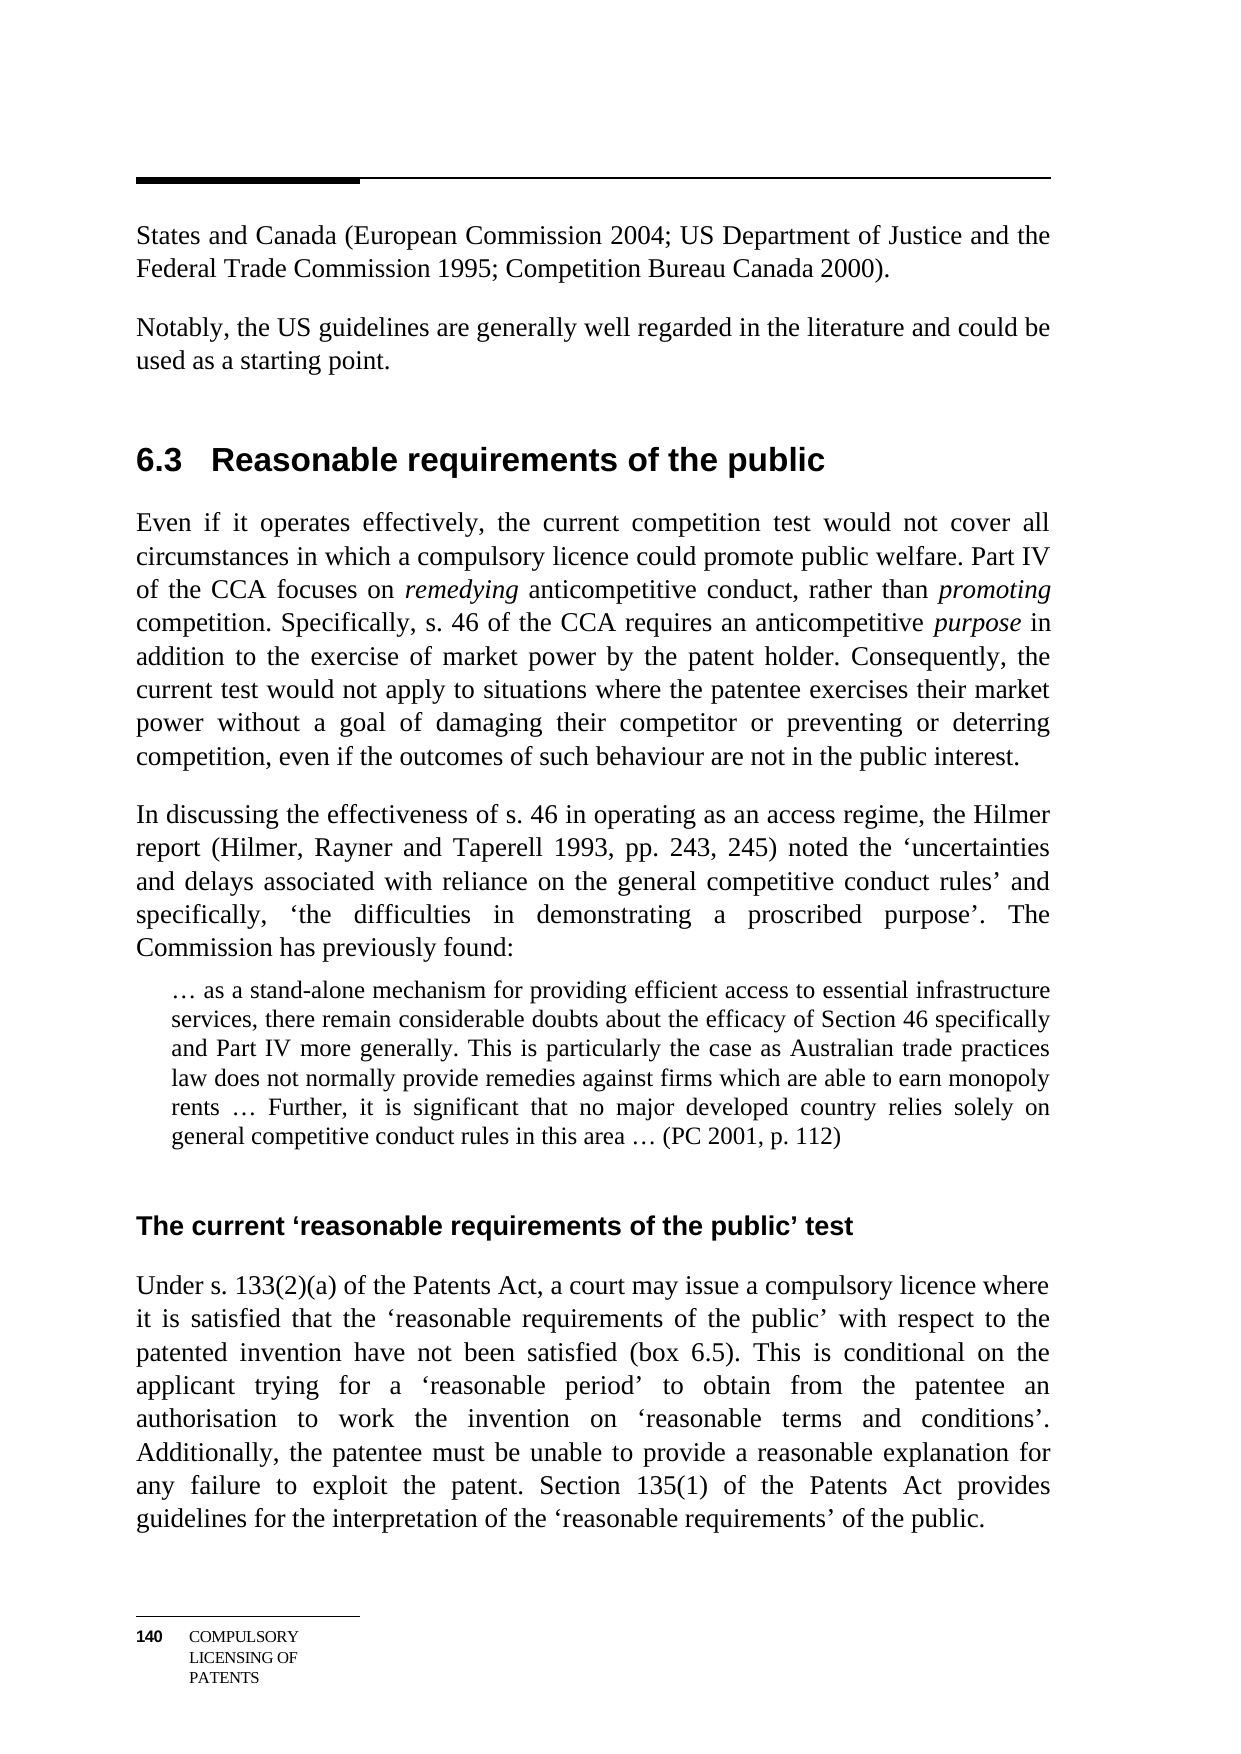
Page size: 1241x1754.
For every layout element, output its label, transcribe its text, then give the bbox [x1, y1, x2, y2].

text … as a stand-alone mechanism for providing efficient access to essential infrastructure services, there remain considerable doubts about the efficacy of Section 46 specifically and Part IV more generally. This is particularly the case as Australian trade practices law does not normally provide remedies against firms which are able to earn monopoly rents … Further, it is significant that no major developed country relies solely on general competitive conduct rules in this area … (PC 2001, p. 112) [171, 975, 1051, 1150]
subtitle The current ‘reasonable requirements of the public’ test [136, 1208, 1051, 1242]
subtitle 3 Reasonable requirements of the public [136, 438, 1051, 479]
text Even if it operates effectively, the current competition test would not cover all circumstances in which a compulsory licence could promote public welfare. Part IV of the CCA focuses on remedying anticompetitive conduct, rather than promoting competition. Specifically, s. 46 of the CCA requires an anticompetitive purpose in addition to the exercise of market power by the patent holder. Consequently, the current test would not apply to situations where the patentee exercises their market power without a goal of damaging their competitor or preventing or deterring competition, even if the outcomes of such behaviour are not in the public interest. [136, 504, 1051, 771]
text Notably, the US guidelines are generally well regarded in the literature and could be used as a starting point. [136, 308, 1051, 375]
text In discussing the effectiveness of s. 46 in operating as an access regime, the Hilmer report (Hilmer, Rayner and Taperell 1993, pp. 243, 245) noted the ‘uncertainties and delays associated with reliance on the general competitive conduct rules’ and specifically, ‘the difficulties in demonstrating a proscribed purpose’. The Commission has previously found: [136, 796, 1051, 963]
text Under s. 133(2)(a) of the Patents Act, a court may issue a compulsory licence where it is satisfied that the ‘reasonable requirements of the public’ with respect to the patented invention have not been satisfied (box 6.5). This is conditional on the applicant trying for a ‘reasonable period’ to obtain from the patentee an authorisation to work the invention on ‘reasonable terms and conditions’. Additionally, the patentee must be unable to provide a reasonable explanation for any failure to exploit the patent. Section 135(1) of the Patents Act provides guidelines for the interpretation of the ‘reasonable requirements’ of the public. [136, 1267, 1051, 1533]
